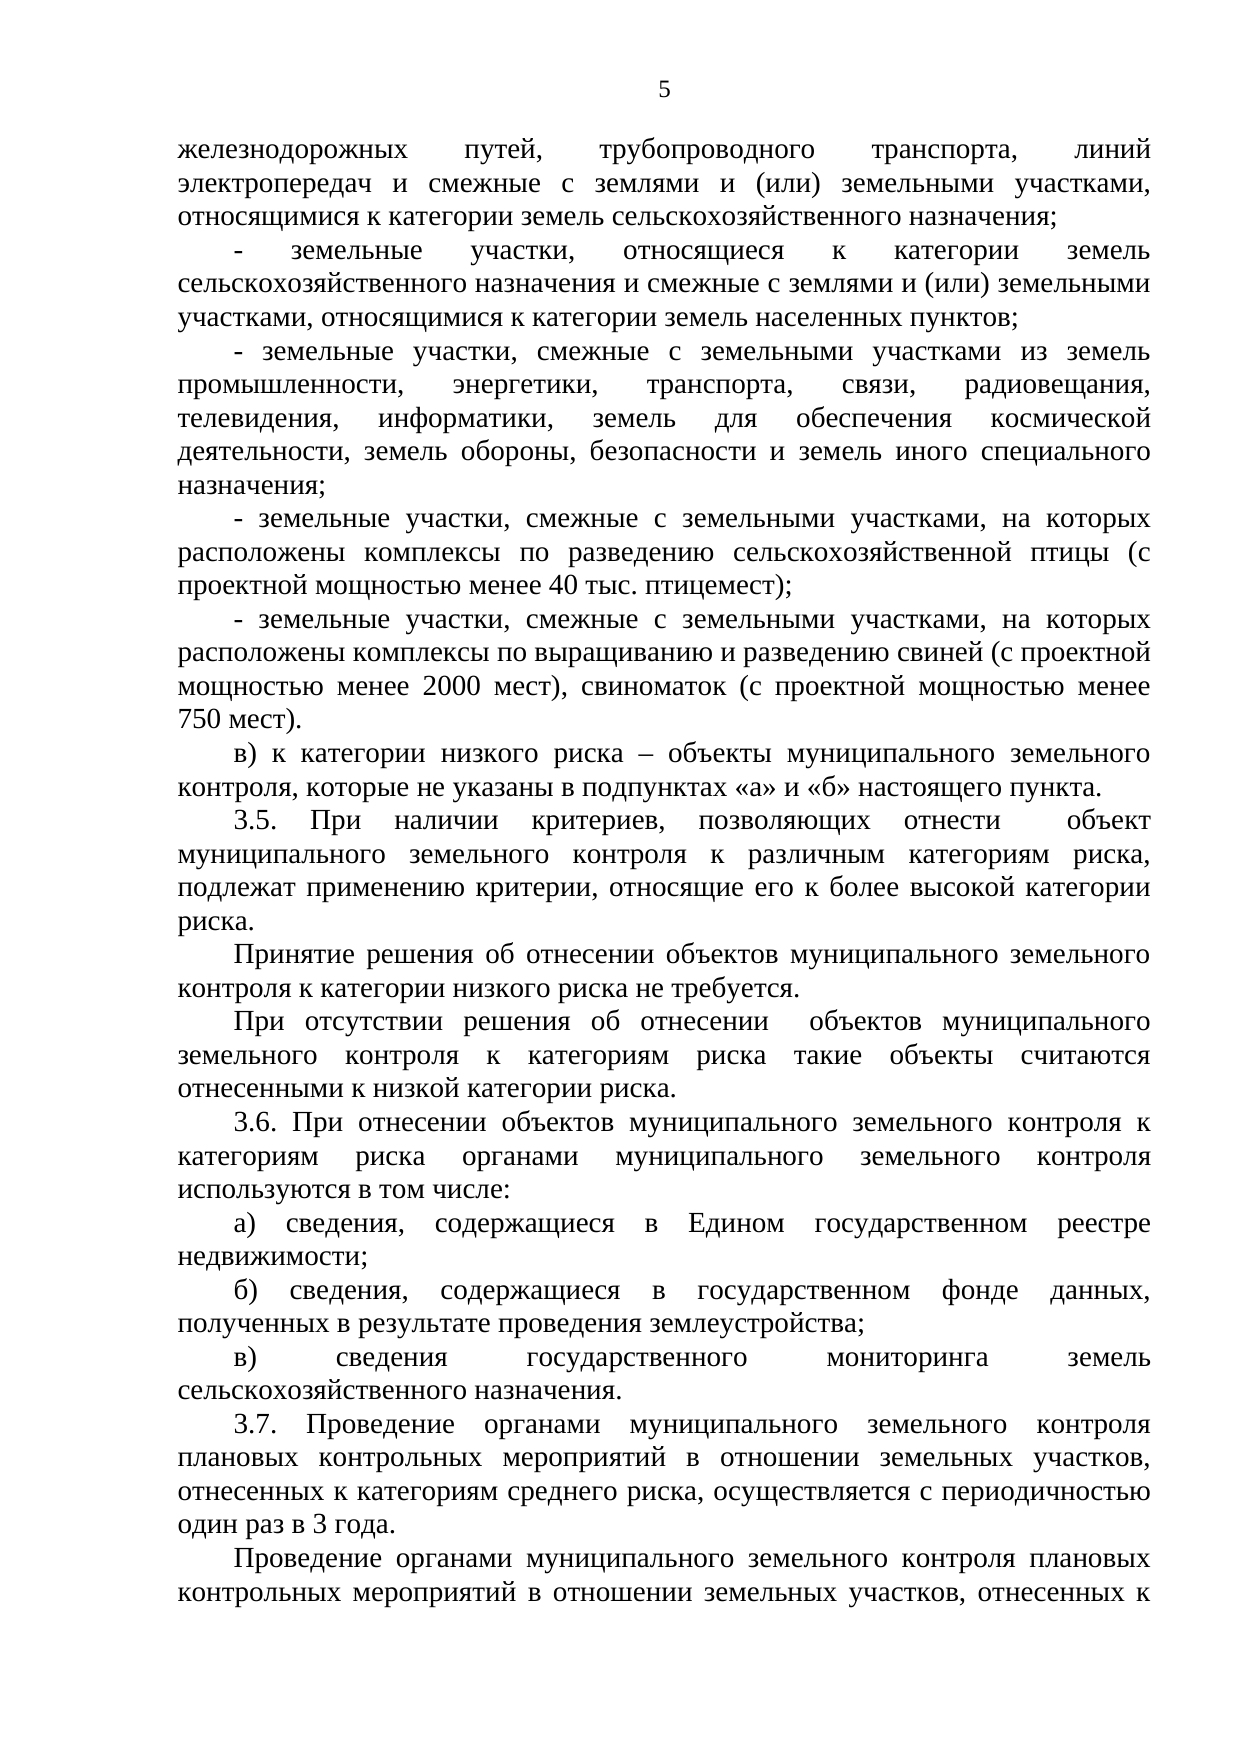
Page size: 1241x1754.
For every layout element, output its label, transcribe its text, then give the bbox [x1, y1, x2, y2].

text 3.6. При отнесении объектов муниципального земельного контроля к категориям риска органами муниципального земельного контроля используются в том числе: [177, 1104, 1152, 1205]
text а) сведения, содержащиеся в Едином государственном реестре недвижимости; [177, 1205, 1152, 1272]
text - земельные участки, смежные с земельными участками, на которых расположены комплексы по выращиванию и разведению свиней (с проектной мощностью менее 2000 мест), свиноматок (с проектной мощностью менее 750 мест). [177, 601, 1152, 735]
text - земельные участки, смежные с земельными участками из земель промышленности, энергетики, транспорта, связи, радиовещания, телевидения, информатики, земель для обеспечения космической деятельности, земель обороны, безопасности и земель иного специального назначения; [177, 333, 1152, 500]
text в) к категории низкого риска – объекты муниципального земельного контроля, которые не указаны в подпунктах «а» и «б» настоящего пункта. [177, 735, 1152, 802]
text - земельные участки, относящиеся к категории земель сельскохозяйственного назначения и смежные с землями и (или) земельными участками, относящимися к категории земель населенных пунктов; [177, 232, 1152, 333]
text Принятие решения об отнесении объектов муниципального земельного контроля к категории низкого риска не требуется. [177, 936, 1152, 1003]
text При отсутствии решения об отнесении объектов муниципального земельного контроля к категориям риска такие объекты считаются отнесенными к низкой категории риска. [177, 1003, 1152, 1104]
text 3.5. При наличии критериев, позволяющих отнести объект муниципального земельного контроля к различным категориям риска, подлежат применению критерии, относящие его к более высокой категории риска. [177, 802, 1152, 936]
text 3.7. Проведение органами муниципального земельного контроля плановых контрольных мероприятий в отношении земельных участков, отнесенных к категориям среднего риска, осуществляется с периодичностью один раз в 3 года. [177, 1406, 1152, 1540]
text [177, 1540, 1152, 1607]
text б) сведения, содержащиеся в государственном фонде данных, полученных в результате проведения землеустройства; [177, 1272, 1152, 1339]
text в) сведения государственного мониторинга земель сельскохозяйственного назначения. [177, 1339, 1152, 1406]
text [177, 131, 1152, 232]
text - земельные участки, смежные с земельными участками, на которых расположены комплексы по разведению сельскохозяйственной птицы (с проектной мощностью менее 40 тыс. птицемест); [177, 500, 1152, 601]
